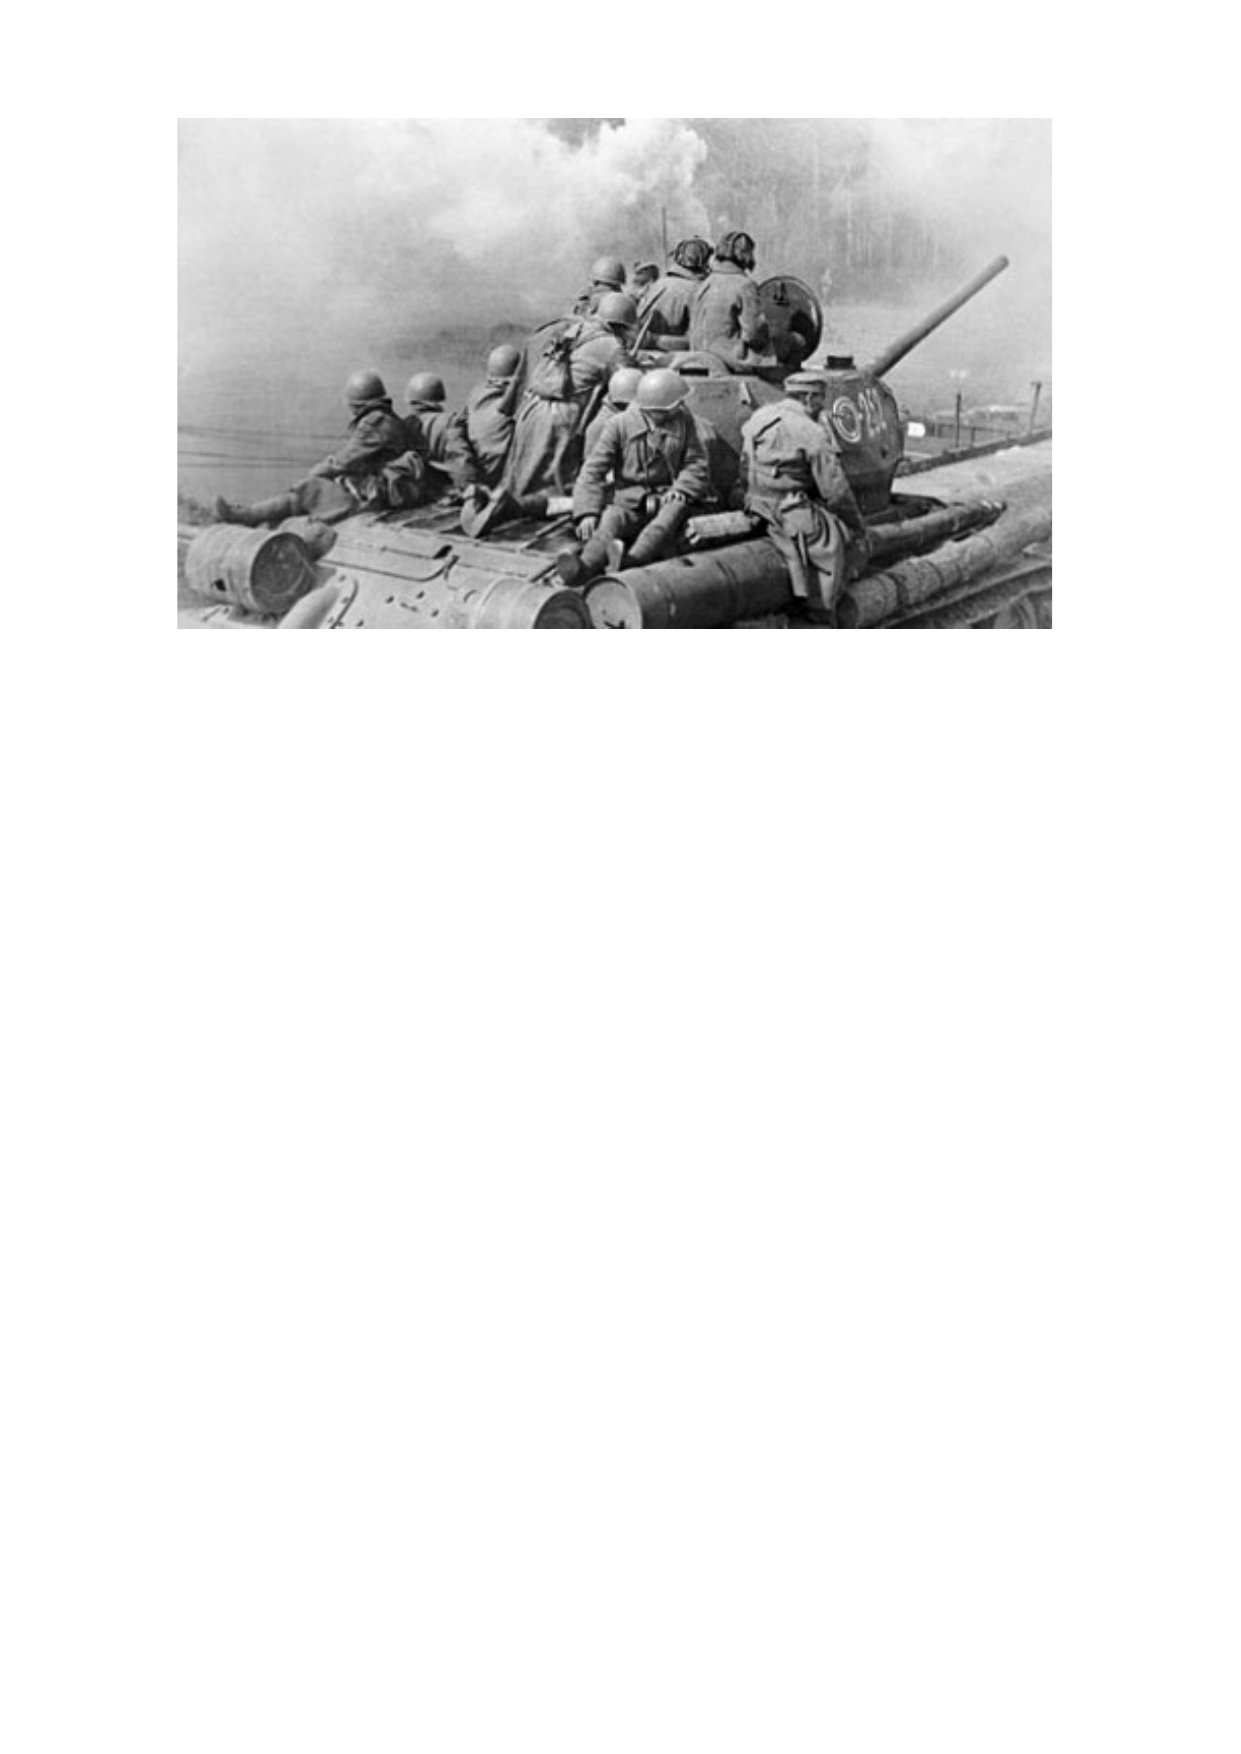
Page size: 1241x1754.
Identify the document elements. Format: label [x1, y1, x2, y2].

picture [177, 118, 1053, 629]
